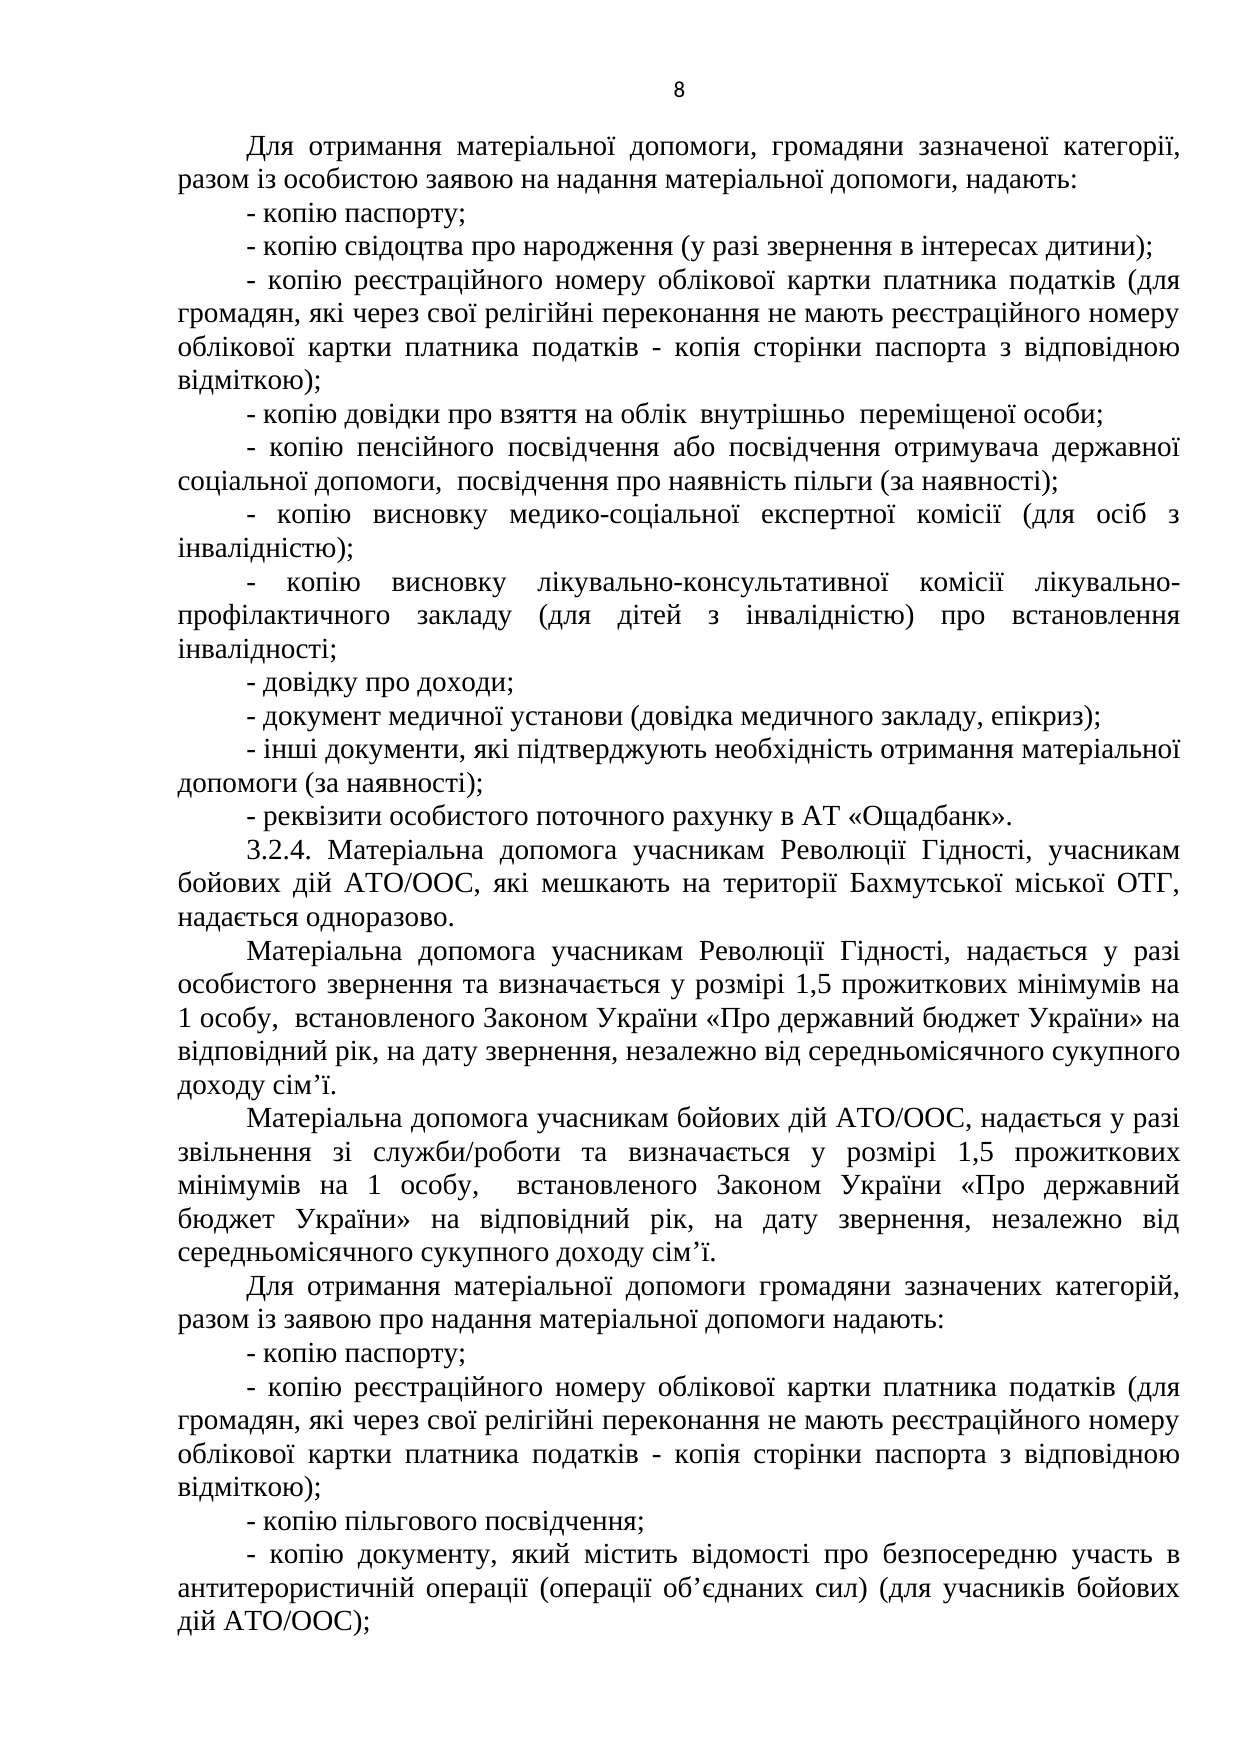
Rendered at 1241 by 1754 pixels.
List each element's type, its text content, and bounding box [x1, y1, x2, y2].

text - документ медичної установи (довідка медичного закладу, епікриз); [177, 698, 1181, 731]
text - копію свідоцтва про народження (у разі звернення в інтересах дитини); [177, 228, 1181, 262]
text - копію паспорту; [177, 1335, 1181, 1369]
text - копію пенсійного посвідчення або посвідчення отримувача державної соціальної допомоги, посвідчення про наявність пільги (за наявності); [177, 429, 1181, 497]
text - копію паспорту; [177, 195, 1181, 228]
text - копію довідки про взяття на облік внутрішньо переміщеної особи; [177, 396, 1181, 429]
text - копію пільгового посвідчення; [177, 1503, 1181, 1536]
text Для отримання матеріальної допомоги, громадяни зазначеної категорії, разом із особистою заявою на надання матеріальної допомоги, надають: [177, 128, 1181, 195]
text - копію висновку лікувально-консультативної комісії лікувально-профілактичного закладу (для дітей з інвалідністю) про встановлення інвалідності; [177, 564, 1181, 664]
text - копію документу, який містить відомості про безпосередню участь в антитерористичній операції (операції об’єднаних сил) (для учасників бойових дій АТО/ООС); [177, 1536, 1181, 1637]
text Для отримання матеріальної допомоги громадяни зазначених категорій, разом із заявою про надання матеріальної допомоги надають: [177, 1268, 1181, 1335]
text - копію висновку медико-соціальної експертної комісії (для осіб з інвалідністю); [177, 497, 1181, 564]
text Матеріальна допомога учасникам бойових дій АТО/ООС, надається у разі звільнення зі служби/роботи та визначається у розмірі 1,5 прожиткових мінімумів на 1 особу, встановленого Законом України «Про державний бюджет України» на відповідний рік, на дату звернення, незалежно від середньомісячного сукупного доходу сім’ї. [177, 1100, 1181, 1268]
text - реквізити особистого поточного рахунку в АТ «Ощадбанк». [177, 798, 1181, 832]
text 3.2.4. Матеріальна допомога учасникам Революції Гідності, учасникам бойових дій АТО/ООС, які мешкають на території Бахмутської міської ОТГ, надається одноразово. [177, 832, 1181, 933]
text Матеріальна допомога учасникам Революції Гідності, надається у разі особистого звернення та визначається у розмірі 1,5 прожиткових мінімумів на 1 особу, встановленого Законом України «Про державний бюджет України» на відповідний рік, на дату звернення, незалежно від середньомісячного сукупного доходу сім’ї. [177, 933, 1181, 1100]
text - довідку про доходи; [177, 664, 1181, 698]
text - інші документи, які підтверджують необхідність отримання матеріальної допомоги (за наявності); [177, 731, 1181, 798]
